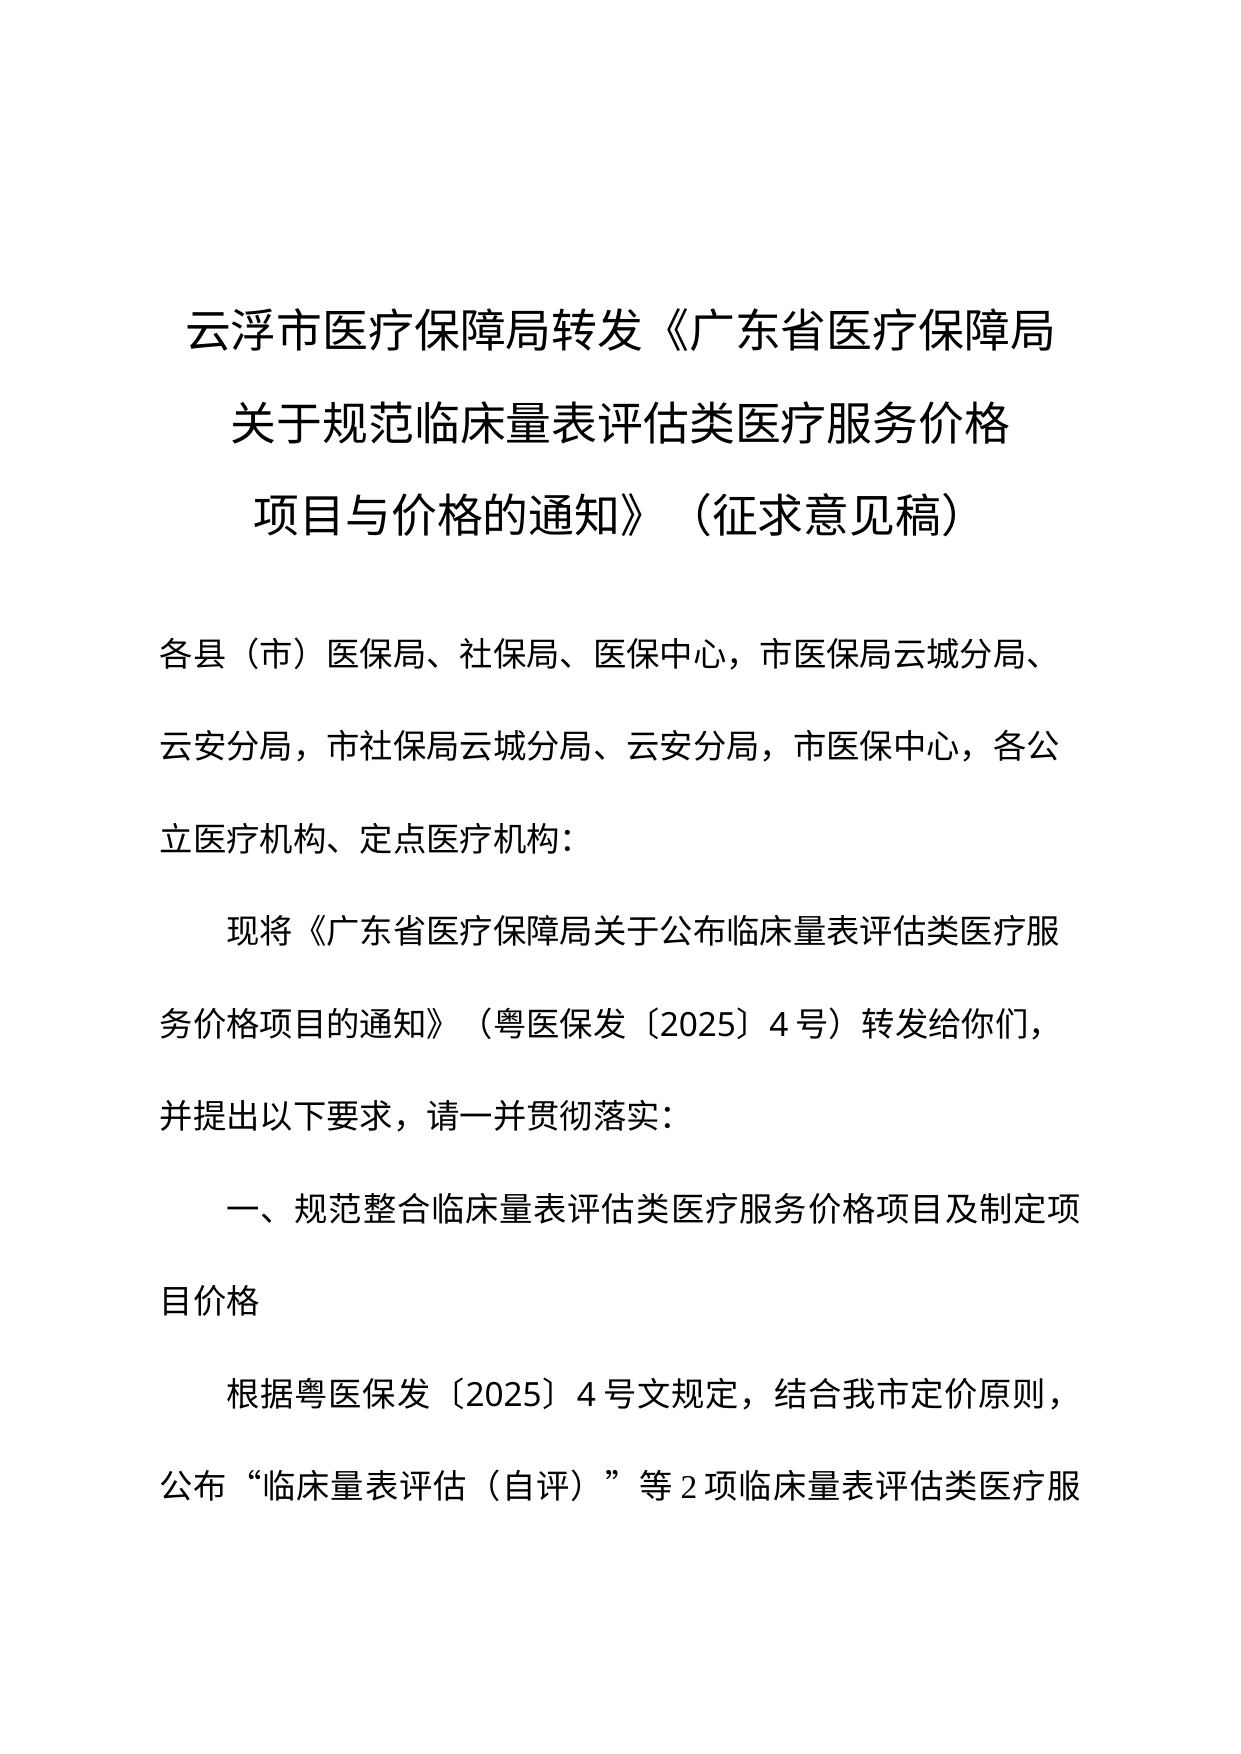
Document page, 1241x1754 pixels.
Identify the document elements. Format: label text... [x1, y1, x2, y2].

text 云浮市医疗保障局转发《广东省医疗保障局 [159, 282, 1081, 374]
text 关于规范临床量表评估类医疗服务价格 [159, 374, 1081, 467]
text 现将《广东省医疗保障局关于公布临床量表评估类医疗服务价格项目的通知》（粤医保发〔2025〕4号）转发给你们，并提出以下要求，请一并贯彻落实： [159, 883, 1081, 1160]
text 项目与价格的通知》（征求意见稿） [159, 467, 1081, 559]
text 各县（市）医保局、社保局、医保中心，市医保局云城分局、云安分局，市社保局云城分局、云安分局，市医保中心，各公立医疗机构、定点医疗机构： [159, 605, 1081, 883]
text 一、规范整合临床量表评估类医疗服务价格项目及制定项目价格 [159, 1160, 1081, 1345]
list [159, 1345, 1081, 1530]
